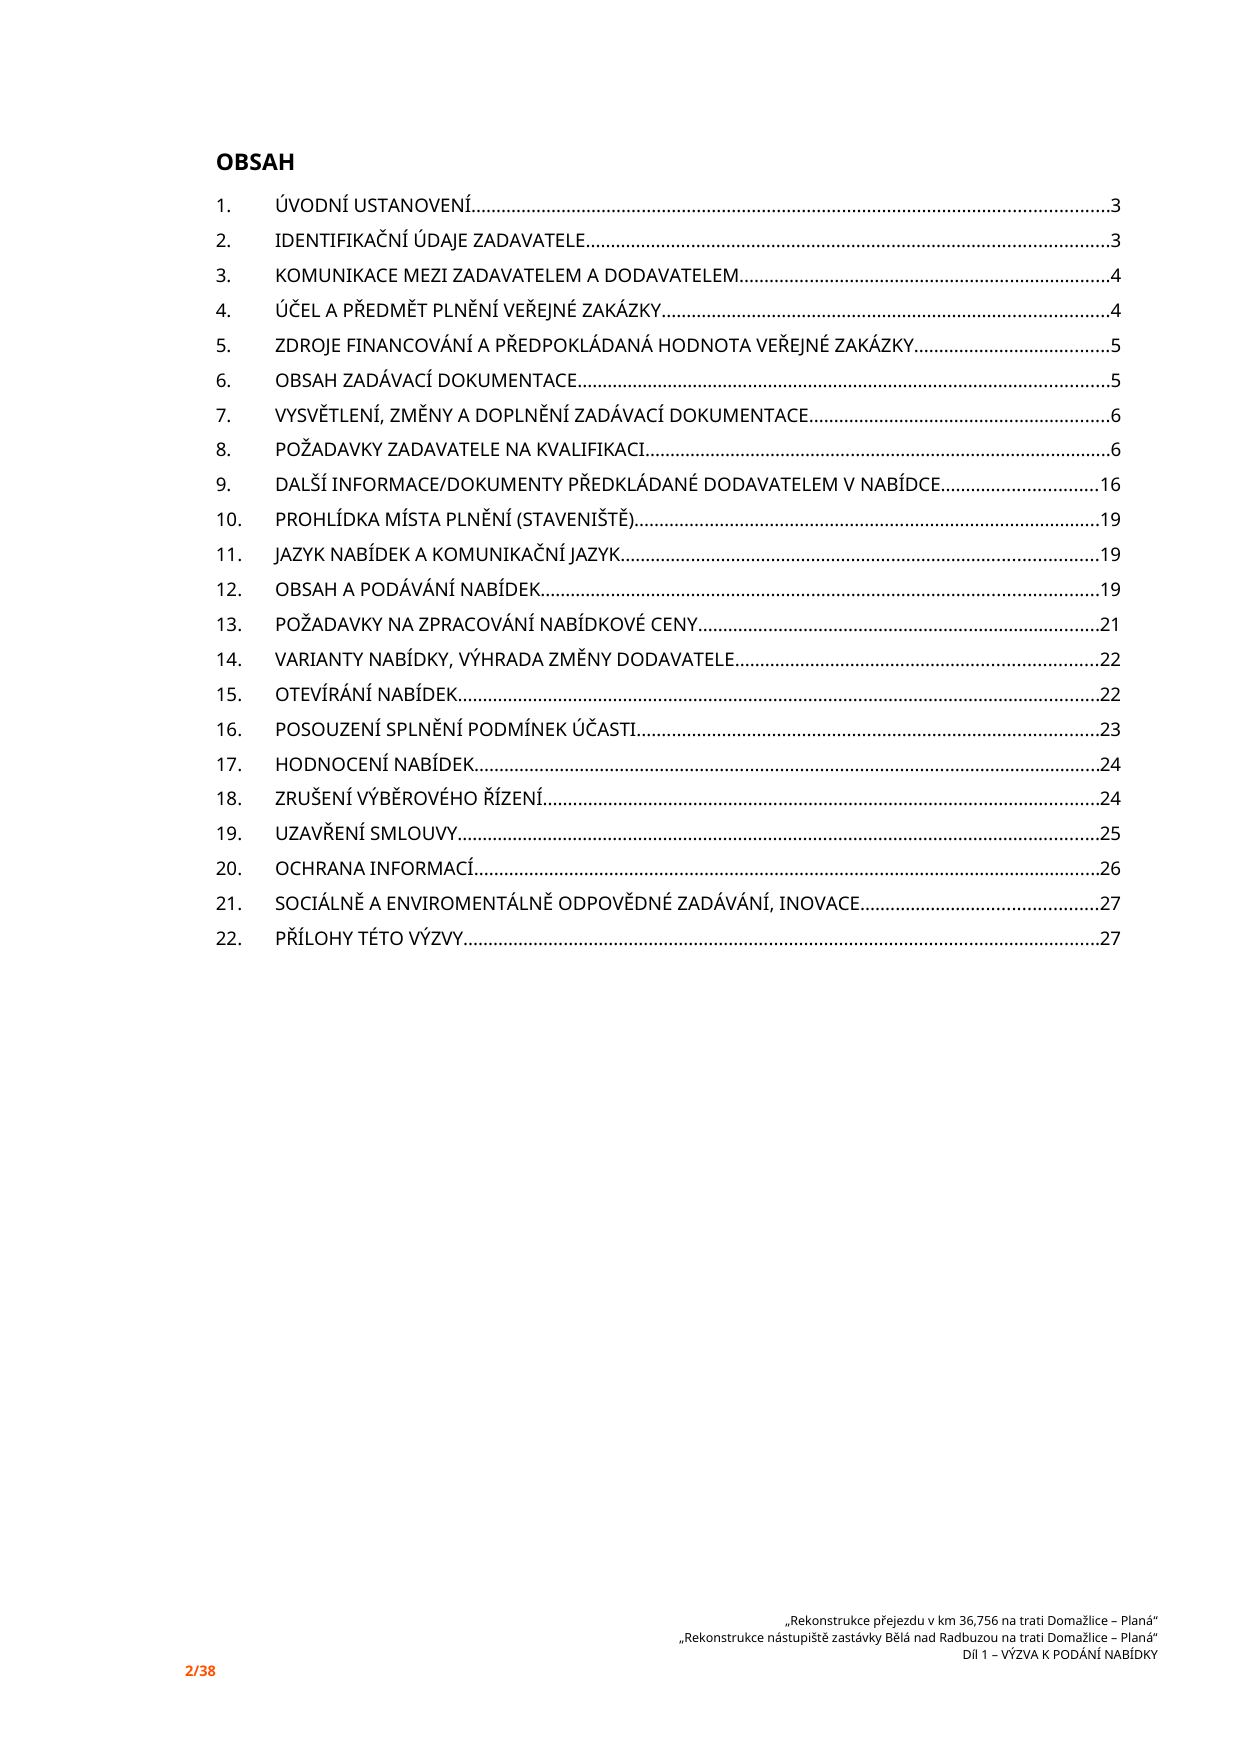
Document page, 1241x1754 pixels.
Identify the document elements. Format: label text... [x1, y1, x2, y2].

text 10. PROHLÍDKA MÍSTA PLNĚNÍ (STAVENIŠTĚ) 19 [216, 507, 1122, 532]
text 16. POSOUZENÍ SPLNĚNÍ PODMÍNEK ÚČASTI 23 [216, 716, 1122, 741]
text 2. IDENTIFIKAČNÍ ÚDAJE ZADAVATELE 3 [216, 227, 1122, 253]
text 17. HODNOCENÍ NABÍDEK 24 [216, 751, 1122, 776]
text Obsah [216, 146, 1122, 177]
text 14. VARIANTY NABÍDKY, VÝHRADA ZMĚNY DODAVATELE 22 [216, 646, 1122, 672]
text 12. OBSAH A PODÁVÁNÍ NABÍDEK 19 [216, 576, 1122, 602]
text 4. ÚČEL A PŘEDMĚT PLNĚNÍ VEŘEJNÉ ZAKÁZKY 4 [216, 297, 1122, 323]
text 5. ZDROJE FINANCOVÁNÍ A PŘEDPOKLÁDANÁ HODNOTA VEŘEJNÉ ZAKÁZKY 5 [216, 332, 1122, 358]
text 19. UZAVŘENÍ SMLOUVY 25 [216, 821, 1122, 846]
text 21. SOCIÁLNĚ A ENVIROMENTÁLNĚ ODPOVĚDNÉ ZADÁVÁNÍ, INOVACE 27 [216, 890, 1122, 916]
text 20. OCHRANA INFORMACÍ 26 [216, 856, 1122, 881]
text 3. KOMUNIKACE MEZI ZADAVATELEM a DODAVATELEM 4 [216, 262, 1122, 288]
text 11. JAZYK NABÍDEK A KOMUNIKAČNÍ JAZYK 19 [216, 541, 1122, 567]
text 13. POŽADAVKY NA ZPRACOVÁNÍ NABÍDKOVÉ CENY 21 [216, 611, 1122, 637]
text 15. OTEVÍRÁNÍ NABÍDEK 22 [216, 681, 1122, 707]
text 22. PŘÍLOHY TÉTO VÝZVY 27 [216, 925, 1122, 951]
text 6. OBSAH ZADÁVACÍ DOKUMENTACE 5 [216, 367, 1122, 392]
text 8. POŽADAVKY ZADAVATELE NA KVALIFIKACI 6 [216, 437, 1122, 462]
text 18. ZRUŠENÍ VÝBĚROVÉHO ŘÍZENÍ 24 [216, 786, 1122, 811]
text 7. VYSVĚTLENÍ, ZMĚNY A DOPLNĚNÍ ZADÁVACÍ DOKUMENTACE 6 [216, 402, 1122, 427]
text 1. ÚVODNÍ USTANOVENÍ 3 [216, 192, 1122, 218]
text 9. DALŠÍ INFORMACE/DOKUMENTY PŘEDKLÁDANÉ DODAVATELEM V NABÍDCE 16 [216, 472, 1122, 497]
